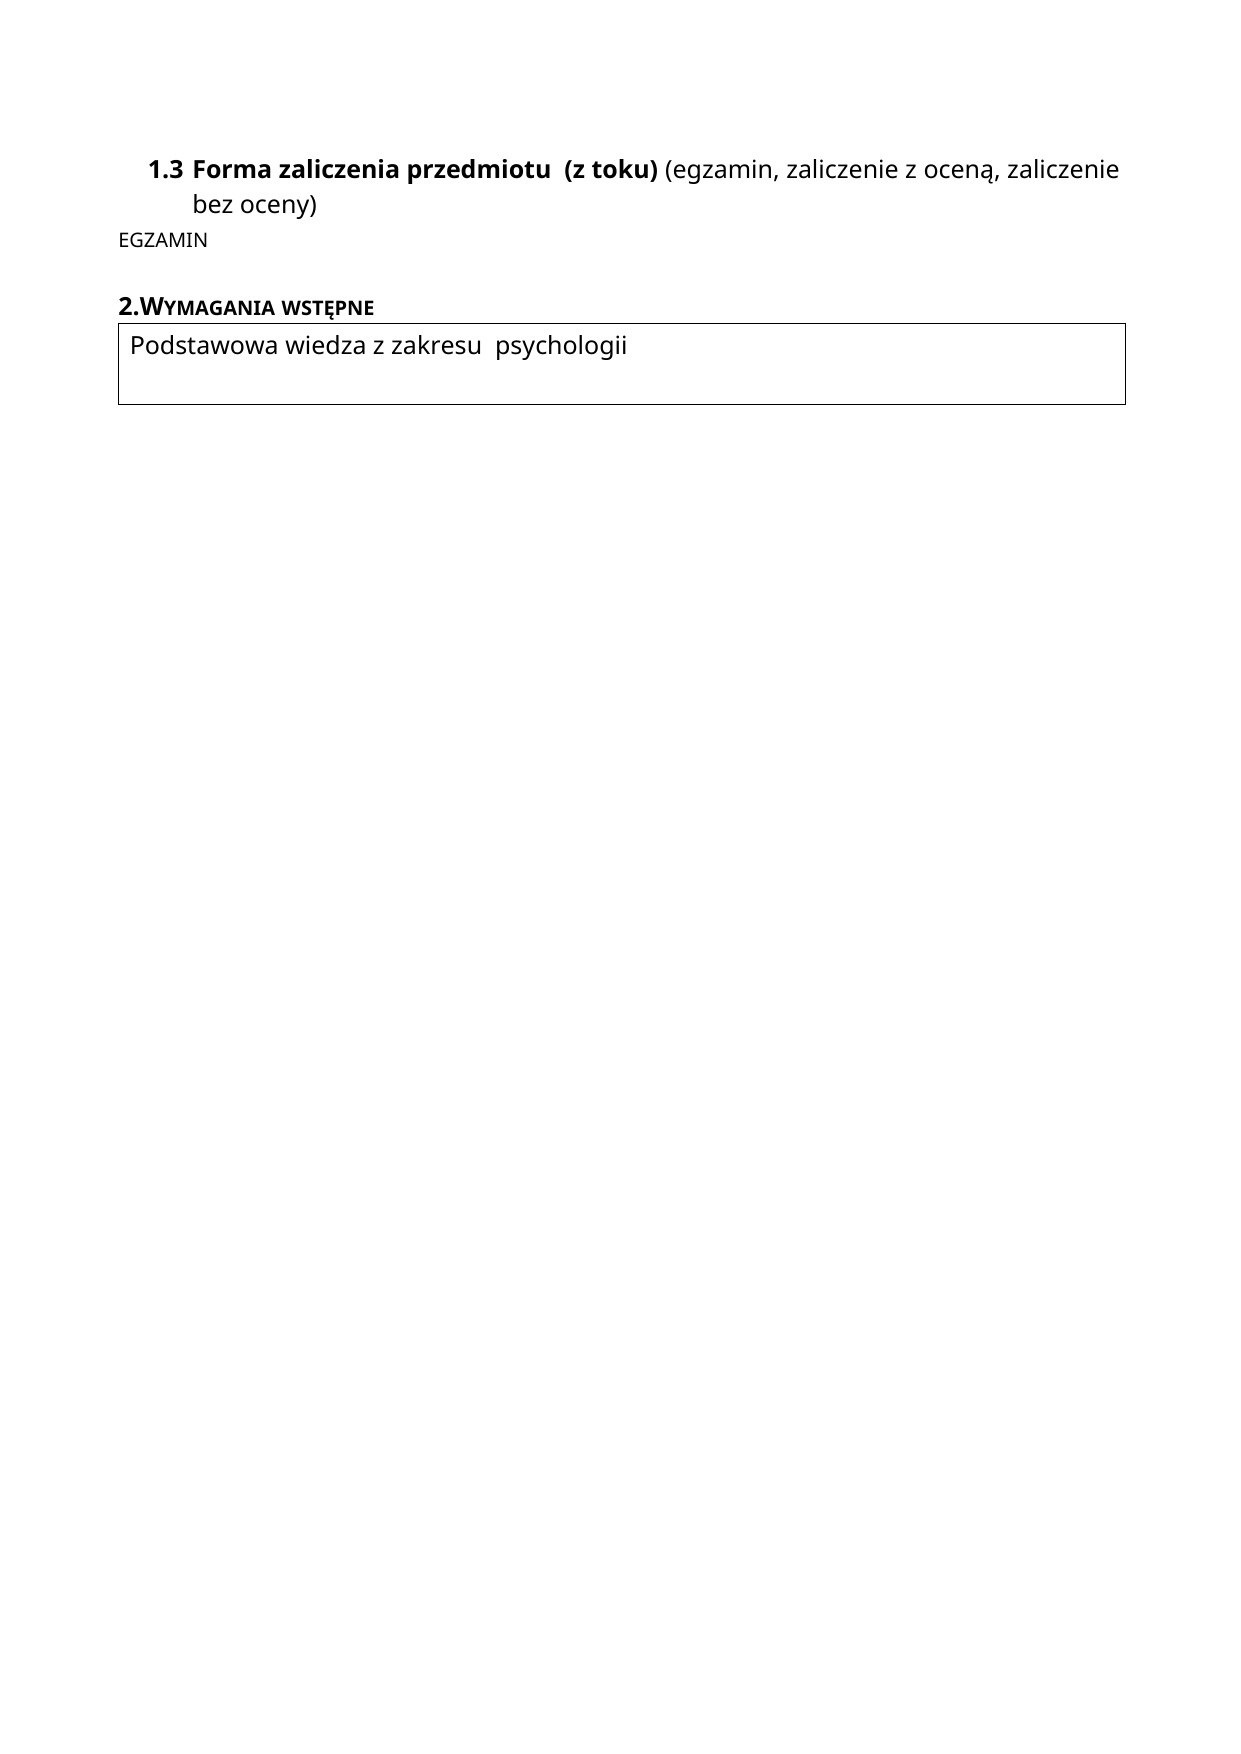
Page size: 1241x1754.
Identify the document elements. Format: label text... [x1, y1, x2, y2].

table_header Podstawowa wiedza z zakresu psychologii [119, 324, 1125, 404]
text 1.3 Forma zaliczenia przedmiotu (z toku) (egzamin, zaliczenie z oceną, zaliczenie bez oceny) [148, 152, 1122, 220]
text 2.Wymagania wstępne [118, 288, 1122, 322]
text egzamin [118, 220, 1122, 254]
